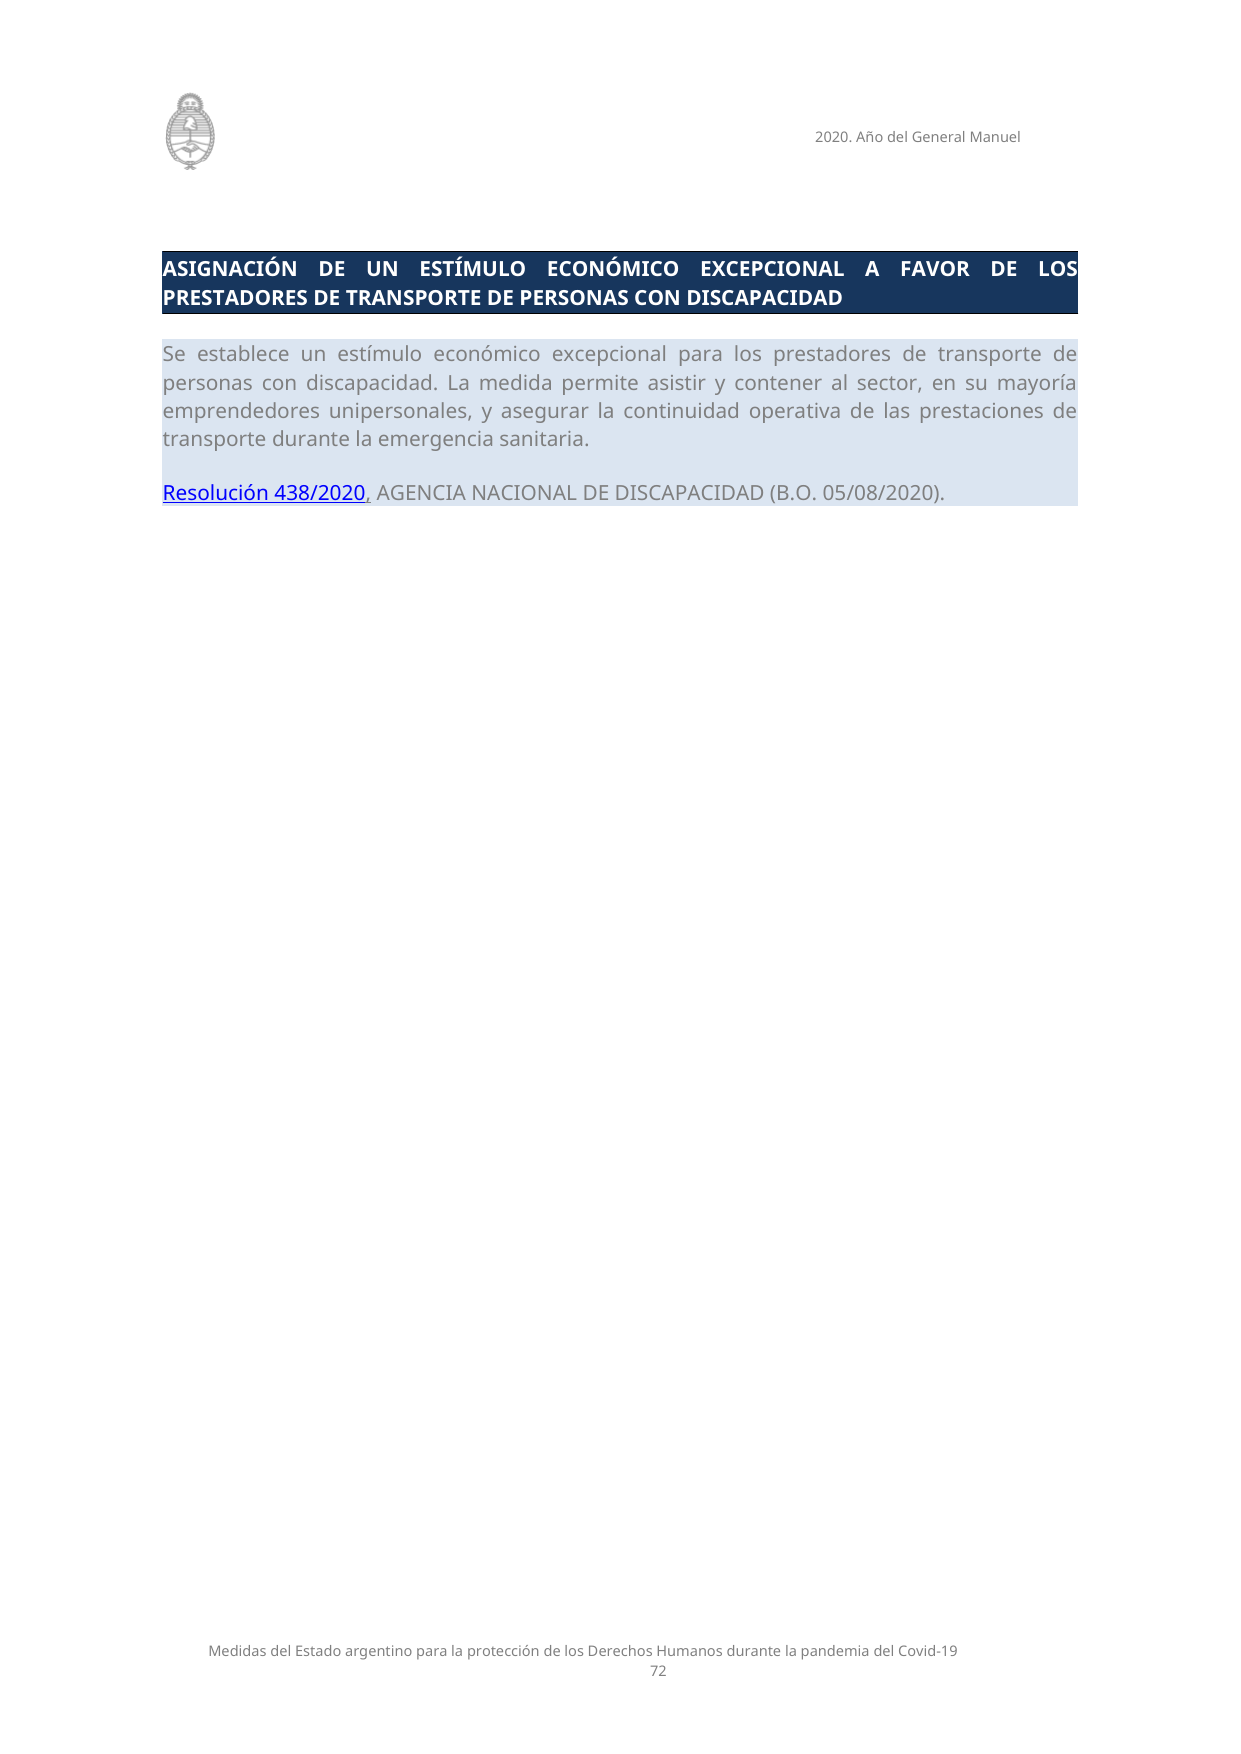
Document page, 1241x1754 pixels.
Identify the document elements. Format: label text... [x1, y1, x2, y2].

subtitle Se establece un estímulo económico excepcional para los prestadores de transporte de personas con discapacidad. La medida permite asistir y contener al sector, en su mayoría emprendedores unipersonales, y asegurar la continuidad operativa de las prestaciones de transporte durante la emergencia sanitaria. [162, 339, 1078, 453]
subtitle Resolución 438/2020, AGENCIA NACIONAL DE DISCAPACIDAD (B.O. 05/08/2020). [162, 478, 1078, 506]
subtitle ASIGNACIÓN DE UN ESTÍMULO ECONÓMICO EXCEPCIONAL A FAVOR DE LOS PRESTADORES DE TRANSPORTE DE PERSONAS CON DISCAPACIDAD [162, 252, 1078, 314]
picture [162, 88, 219, 173]
